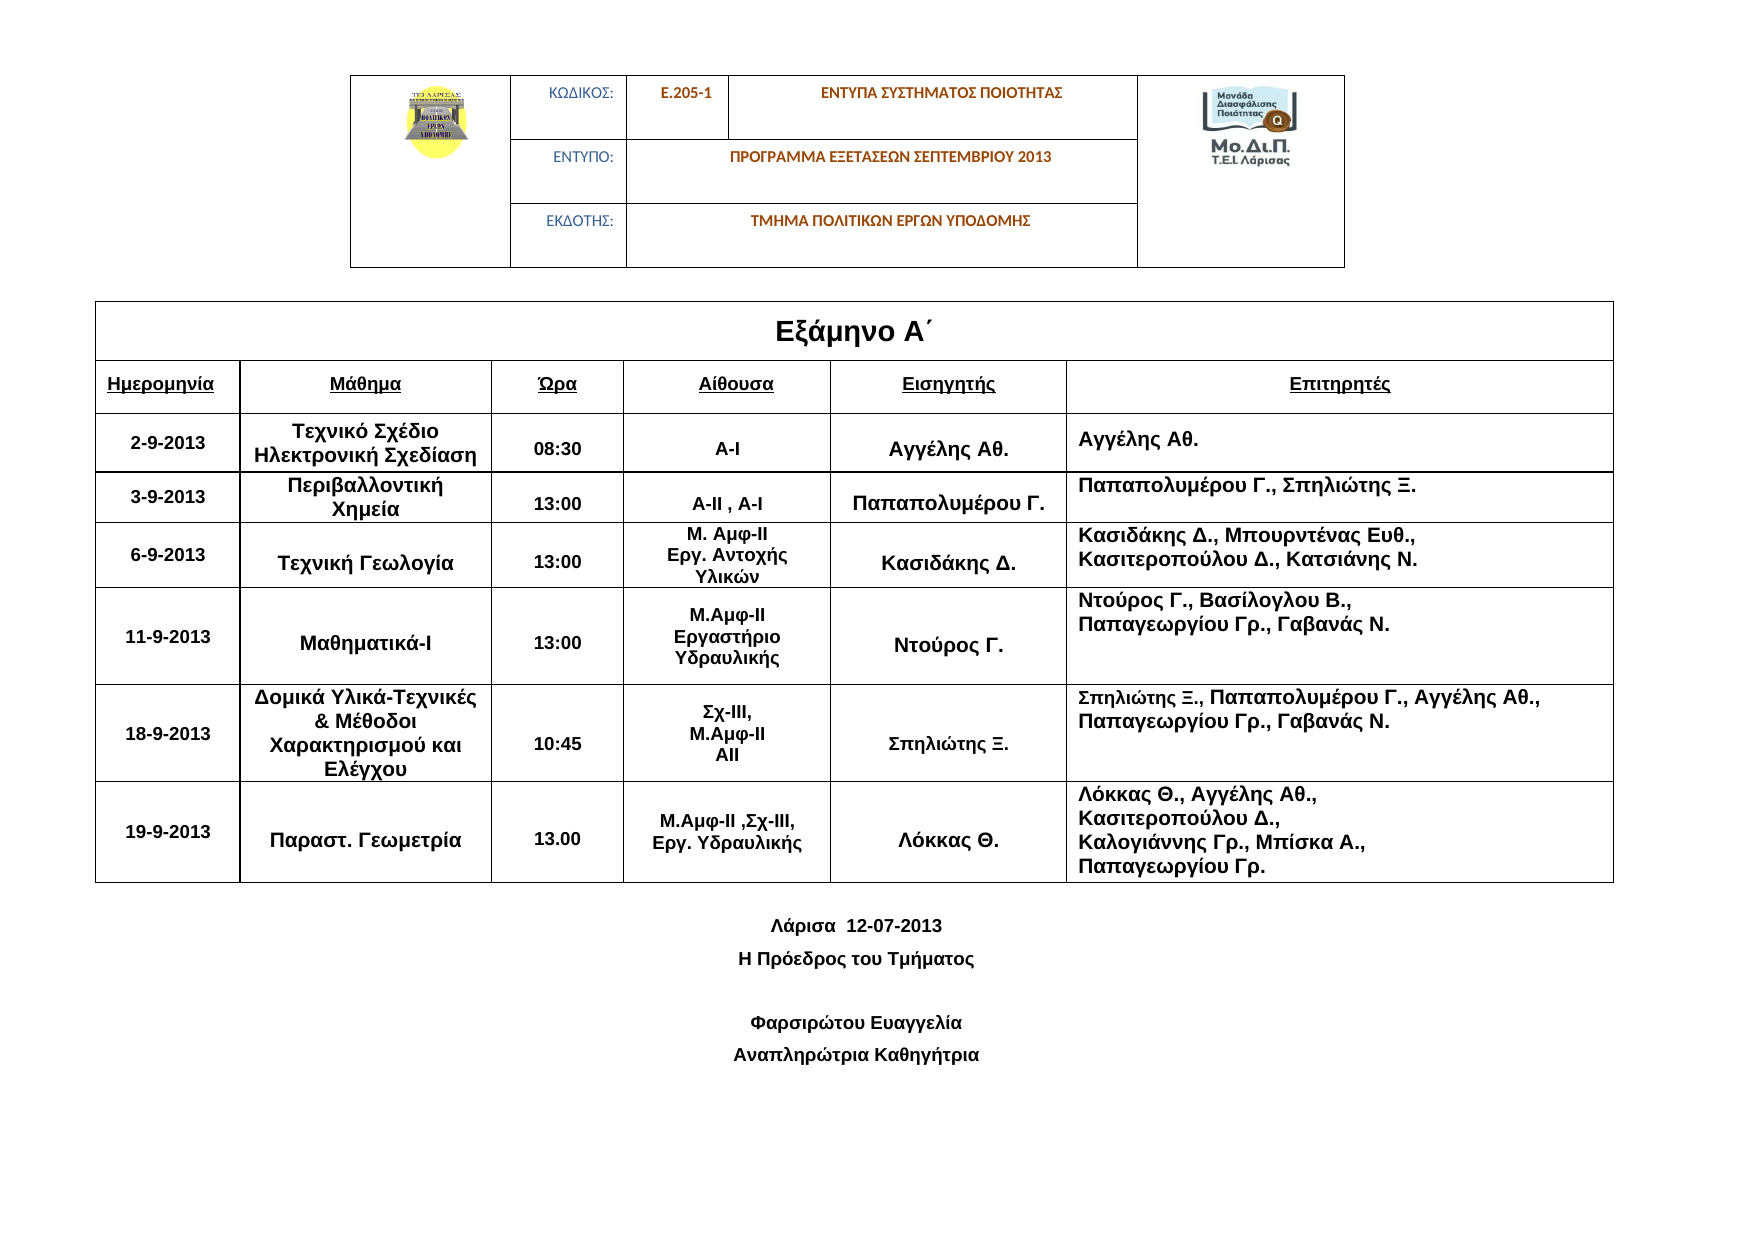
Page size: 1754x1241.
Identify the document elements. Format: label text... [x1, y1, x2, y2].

table_cell Μ.Αμφ-ΙΙ ,Σχ-ΙΙΙ, Εργ. Υδραυλικής [624, 782, 830, 882]
table_cell [1413, 782, 1613, 882]
table_cell Ημερομηνία [96, 361, 239, 413]
table_cell 2-9-2013 [96, 414, 239, 471]
table_cell Παπαπολυμέρου Γ. [831, 473, 1066, 522]
table_cell 13.00 [492, 782, 623, 882]
table_cell 13:00 [492, 588, 623, 684]
table_cell Μαθηματικά-Ι [241, 588, 491, 684]
table_cell Ώρα [492, 361, 623, 413]
picture [1195, 82, 1304, 170]
table_cell 11-9-2013 [96, 588, 239, 684]
subtitle Αναπληρώτρια Καθηγήτρια [118, 1044, 1577, 1066]
table_cell Παραστ. Γεωμετρία [241, 782, 491, 882]
table_cell 10:45 [492, 685, 623, 781]
table_cell Σχ-ΙΙΙ, Μ.Αμφ-ΙΙ ΑΙΙ [624, 685, 830, 781]
text Λάρισα 12-07-2013 [118, 915, 1577, 937]
table_header Εξάμηνο A΄ [96, 302, 1613, 359]
table_cell 18-9-2013 [96, 685, 239, 781]
table_cell 13:00 [492, 473, 623, 522]
picture [401, 84, 472, 160]
table_cell Δομικά Υλικά-Τεχνικές & Μέθοδοι Χαρακτηρισμού και Ελέγχου [241, 685, 491, 781]
table_cell Κασιδάκης Δ., Μπουρντένας Ευθ., Κασιτεροπούλου Δ., Κατσιάνης Ν. [1067, 523, 1613, 587]
text Φαρσιρώτου Ευαγγελία [118, 1012, 1577, 1033]
table_cell Περιβαλλοντική Χημεία [241, 473, 491, 522]
table_cell Τεχνικό Σχέδιο Ηλεκτρονική Σχεδίαση [241, 414, 491, 471]
table_cell 3-9-2013 [96, 473, 239, 522]
table_cell Λόκκας Θ., Αγγέλης Αθ., Κασιτεροπούλου Δ., Καλογιάννης Γρ., Μπίσκα Α., Παπαγεωργίου Γρ. [1067, 782, 1413, 882]
table_cell 08:30 [492, 414, 623, 471]
table_cell 19-9-2013 [96, 782, 239, 882]
text Η Πρόεδρος του Τμήματος [118, 947, 1577, 969]
table_cell Τεχνική Γεωλογία [241, 523, 491, 587]
table_cell Λόκκας Θ. [831, 782, 1066, 882]
table_cell Αγγέλης Αθ. [831, 414, 1066, 471]
table_cell Σπηλιώτης Ξ., Παπαπολυμέρου Γ., Αγγέλης Αθ., Παπαγεωργίου Γρ., Γαβανάς Ν. [1067, 685, 1613, 781]
table_cell Κασιδάκης Δ. [831, 523, 1066, 587]
table_cell 6-9-2013 [96, 523, 239, 587]
table_cell Α-ΙΙ , Α-Ι [624, 473, 830, 522]
table_cell 13:00 [492, 523, 623, 587]
table_cell Ντούρος Γ., Βασίλογλου Β., Παπαγεωργίου Γρ., Γαβανάς Ν. [1067, 588, 1613, 684]
table_cell [1413, 414, 1613, 471]
table_cell Επιτηρητές [1067, 361, 1613, 413]
table_cell Σπηλιώτης Ξ. [831, 685, 1066, 781]
table_cell Μ.Αμφ-ΙΙ Εργαστήριο Υδραυλικής [624, 588, 830, 684]
table_cell Παπαπολυμέρου Γ., Σπηλιώτης Ξ. [1067, 473, 1613, 522]
table_cell Α-Ι [624, 414, 830, 471]
table_cell Ντούρος Γ. [831, 588, 1066, 684]
table_cell Αγγέλης Αθ. [1067, 414, 1413, 471]
table_cell Μάθημα [241, 361, 491, 413]
table_cell Αίθουσα [624, 361, 830, 413]
table_cell Μ. Αμφ-ΙΙ Εργ. Αντοχής Υλικών [624, 523, 830, 587]
table_cell Εισηγητής [831, 361, 1066, 413]
